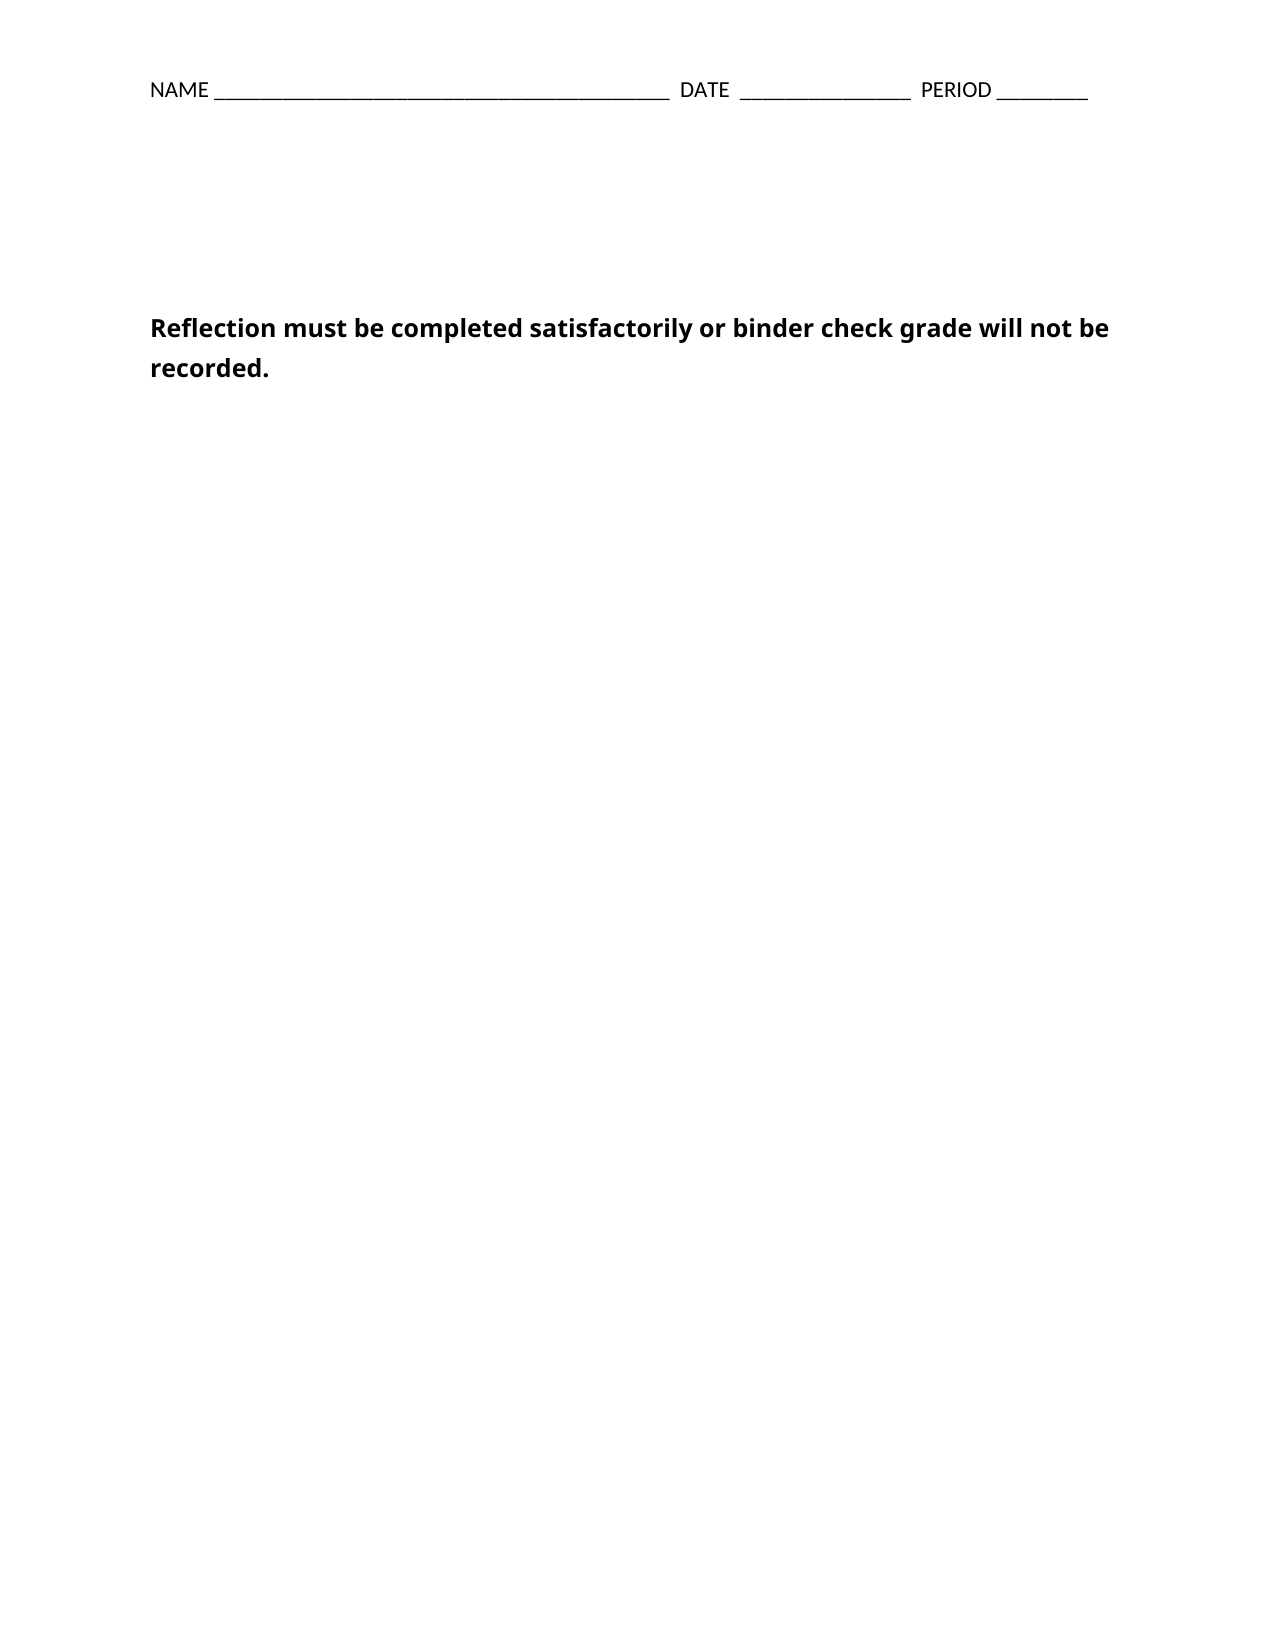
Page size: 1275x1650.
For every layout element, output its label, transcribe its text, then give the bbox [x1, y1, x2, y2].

text Reflection must be completed satisfactorily or binder check grade will not be recorded. [150, 311, 1125, 384]
